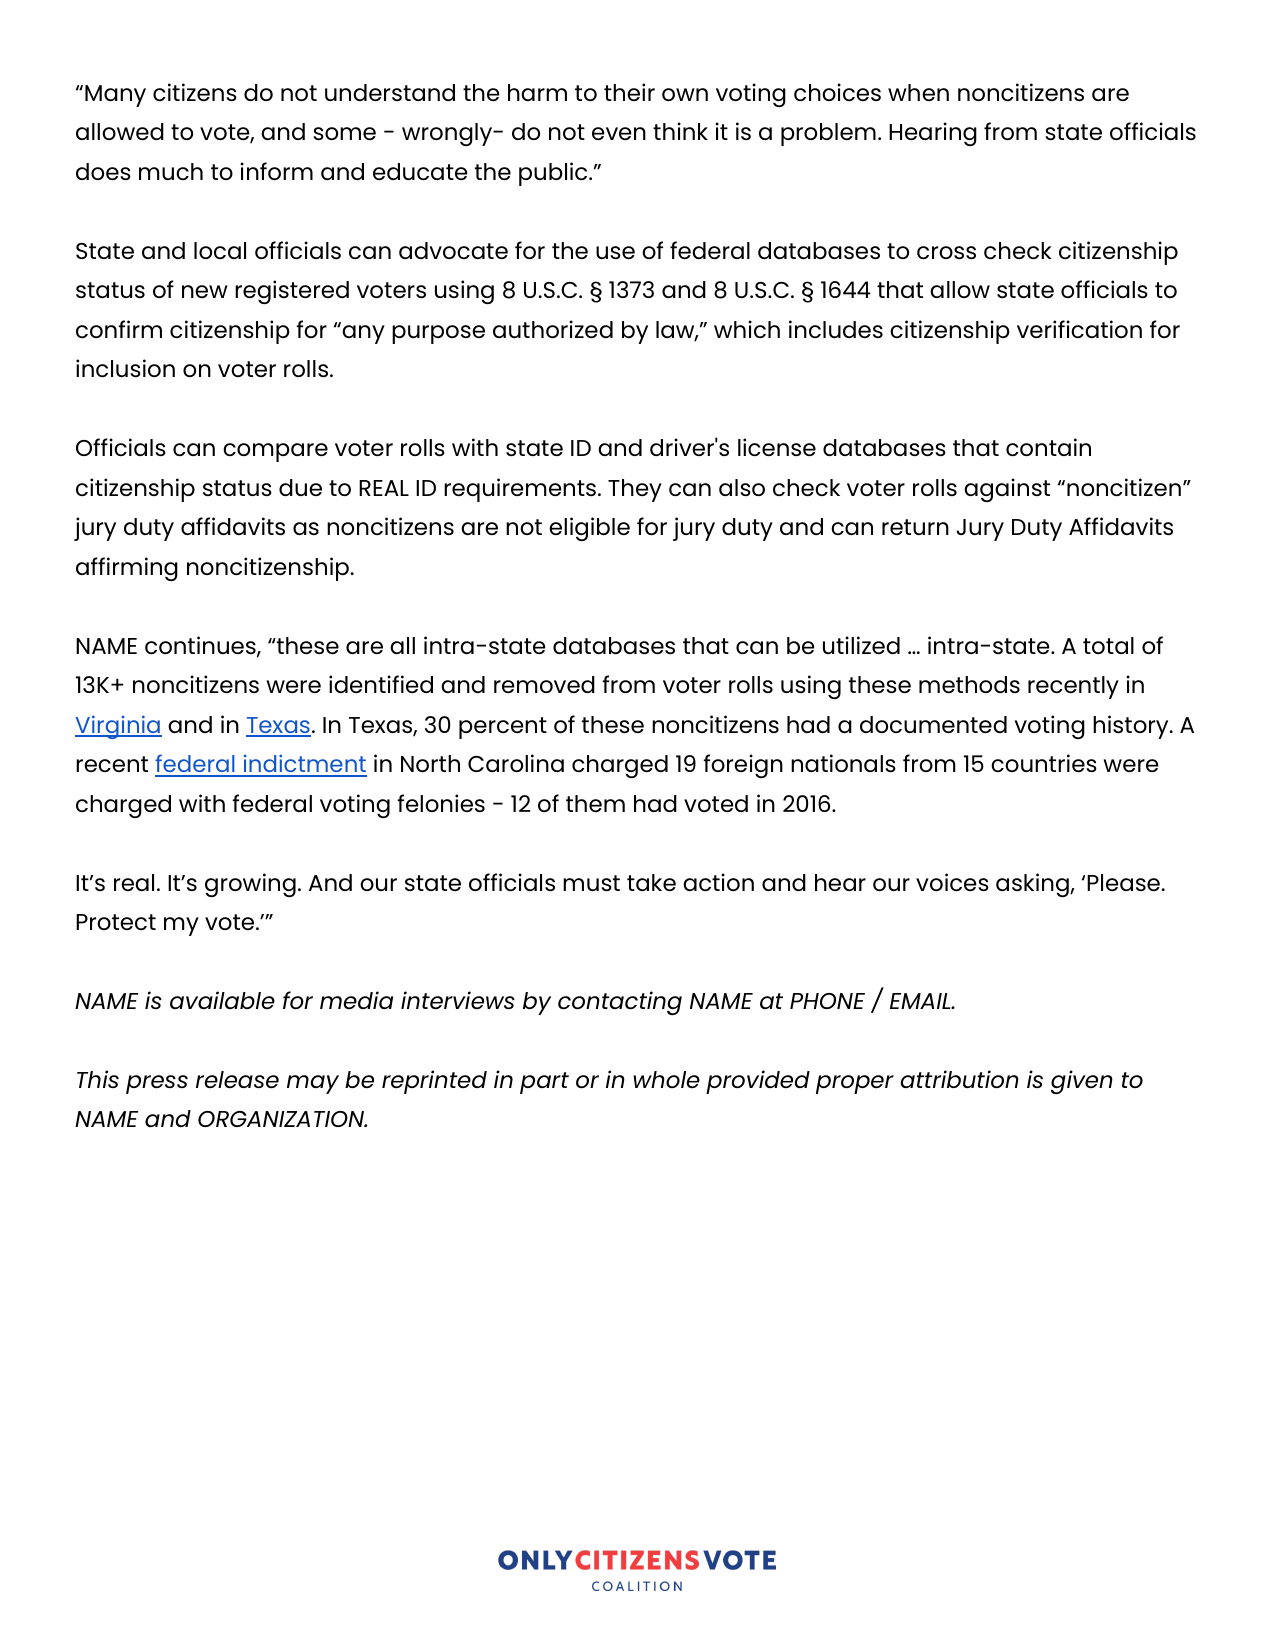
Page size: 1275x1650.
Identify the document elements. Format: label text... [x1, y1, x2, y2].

text NAME continues, “these are all intra-state databases that can be utilized … intra-state. A total of 13K+ noncitizens were identified and removed from voter rolls using these methods recently in Virginia and in Texas. In Texas, 30 percent of these noncitizens had a documented voting history. A recent federal indictment in North Carolina charged 19 foreign nationals from 15 countries were charged with federal voting felonies - 12 of them had voted in 2016. [75, 628, 1200, 820]
text “Many citizens do not understand the harm to their own voting choices when noncitizens are allowed to vote, and some - wrongly- do not even think it is a problem. Hearing from state officials does much to inform and educate the public.” [75, 75, 1200, 188]
picture [452, 1538, 822, 1601]
text State and local officials can advocate for the use of federal databases to cross check citizenship status of new registered voters using 8 U.S.C. § 1373 and 8 U.S.C. § 1644 that allow state officials to confirm citizenship for “any purpose authorized by law,” which includes citizenship verification for inclusion on voter rolls. [75, 233, 1200, 386]
text NAME is available for media interviews by contacting NAME at PHONE / EMAIL. [75, 983, 1200, 1017]
text This press release may be reprinted in part or in whole provided proper attribution is given to NAME and ORGANIZATION. [75, 1062, 1200, 1136]
text It’s real. It’s growing. And our state officials must take action and hear our voices asking, ‘Please. Protect my vote.’” [75, 864, 1200, 938]
text Officials can compare voter rolls with state ID and driver's license databases that contain citizenship status due to REAL ID requirements. They can also check voter rolls against “noncitizen” jury duty affidavits as noncitizens are not eligible for jury duty and can return Jury Duty Affidavits affirming noncitizenship. [75, 430, 1200, 583]
